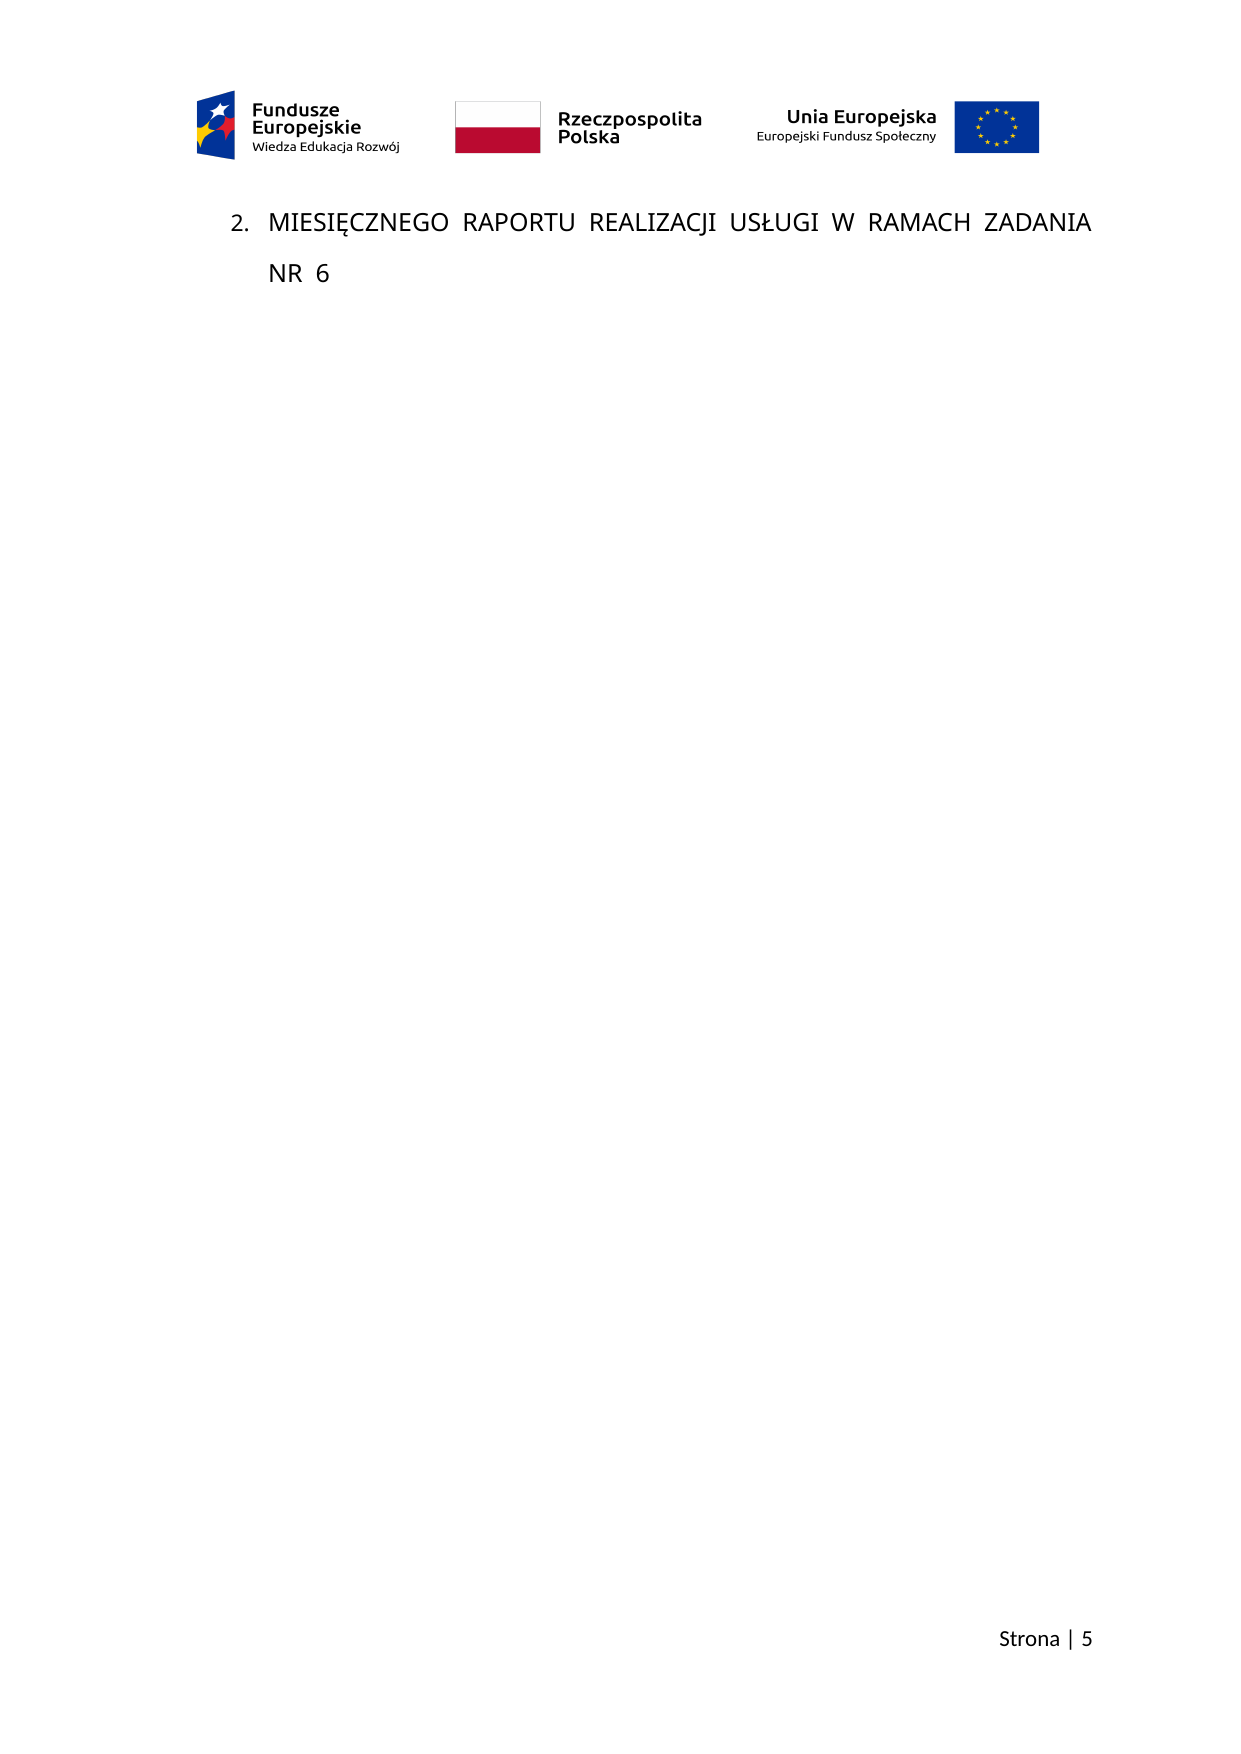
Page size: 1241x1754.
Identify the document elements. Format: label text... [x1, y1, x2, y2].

list MIESIĘCZNEGO RAPORTU REALIZACJI USŁUGI W RAMACH ZADANIA NR 6 [230, 205, 1092, 290]
picture [178, 73, 1058, 177]
